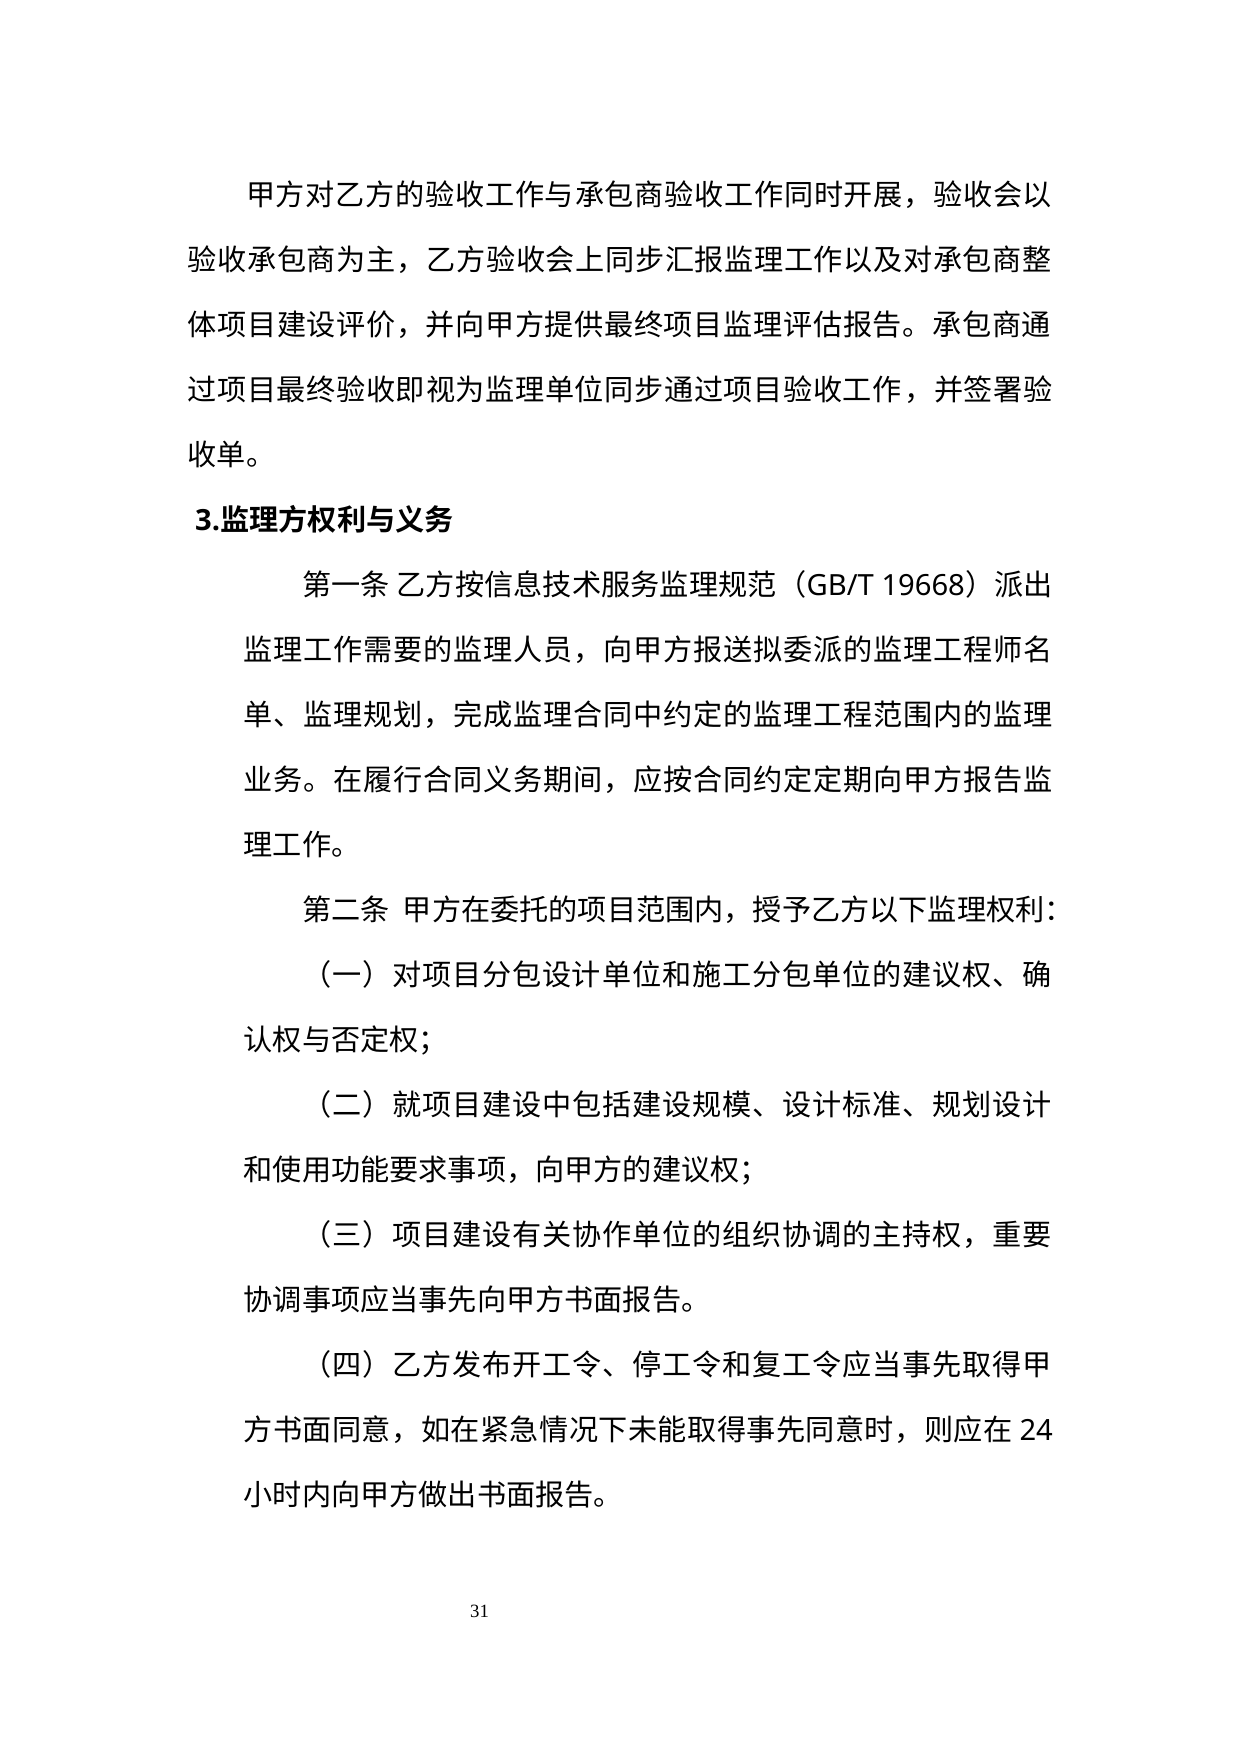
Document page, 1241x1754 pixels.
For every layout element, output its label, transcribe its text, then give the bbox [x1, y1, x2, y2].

text （三）项目建设有关协作单位的组织协调的主持权，重要协调事项应当事先向甲方书面报告。 [243, 1200, 1053, 1330]
text 第二条 甲方在委托的项目范围内，授予乙方以下监理权利： [243, 875, 1053, 940]
text 3.监理方权利与义务 [187, 485, 1053, 550]
text （四）乙方发布开工令、停工令和复工令应当事先取得甲方书面同意，如在紧急情况下未能取得事先同意时，则应在24小时内向甲方做出书面报告。 [243, 1330, 1053, 1525]
text 第一条 乙方按信息技术服务监理规范（GB/T 19668）派出监理工作需要的监理人员，向甲方报送拟委派的监理工程师名单、监理规划，完成监理合同中约定的监理工程范围内的监理业务。在履行合同义务期间，应按合同约定定期向甲方报告监理工作。 [243, 550, 1053, 875]
text 甲方对乙方的验收工作与承包商验收工作同时开展，验收会以验收承包商为主，乙方验收会上同步汇报监理工作以及对承包商整体项目建设评价，并向甲方提供最终项目监理评估报告。承包商通过项目最终验收即视为监理单位同步通过项目验收工作，并签署验收单。 [187, 160, 1053, 485]
text （一）对项目分包设计单位和施工分包单位的建议权、确认权与否定权； [243, 940, 1053, 1070]
text （二）就项目建设中包括建设规模、设计标准、规划设计和使用功能要求事项，向甲方的建议权； [243, 1070, 1053, 1200]
